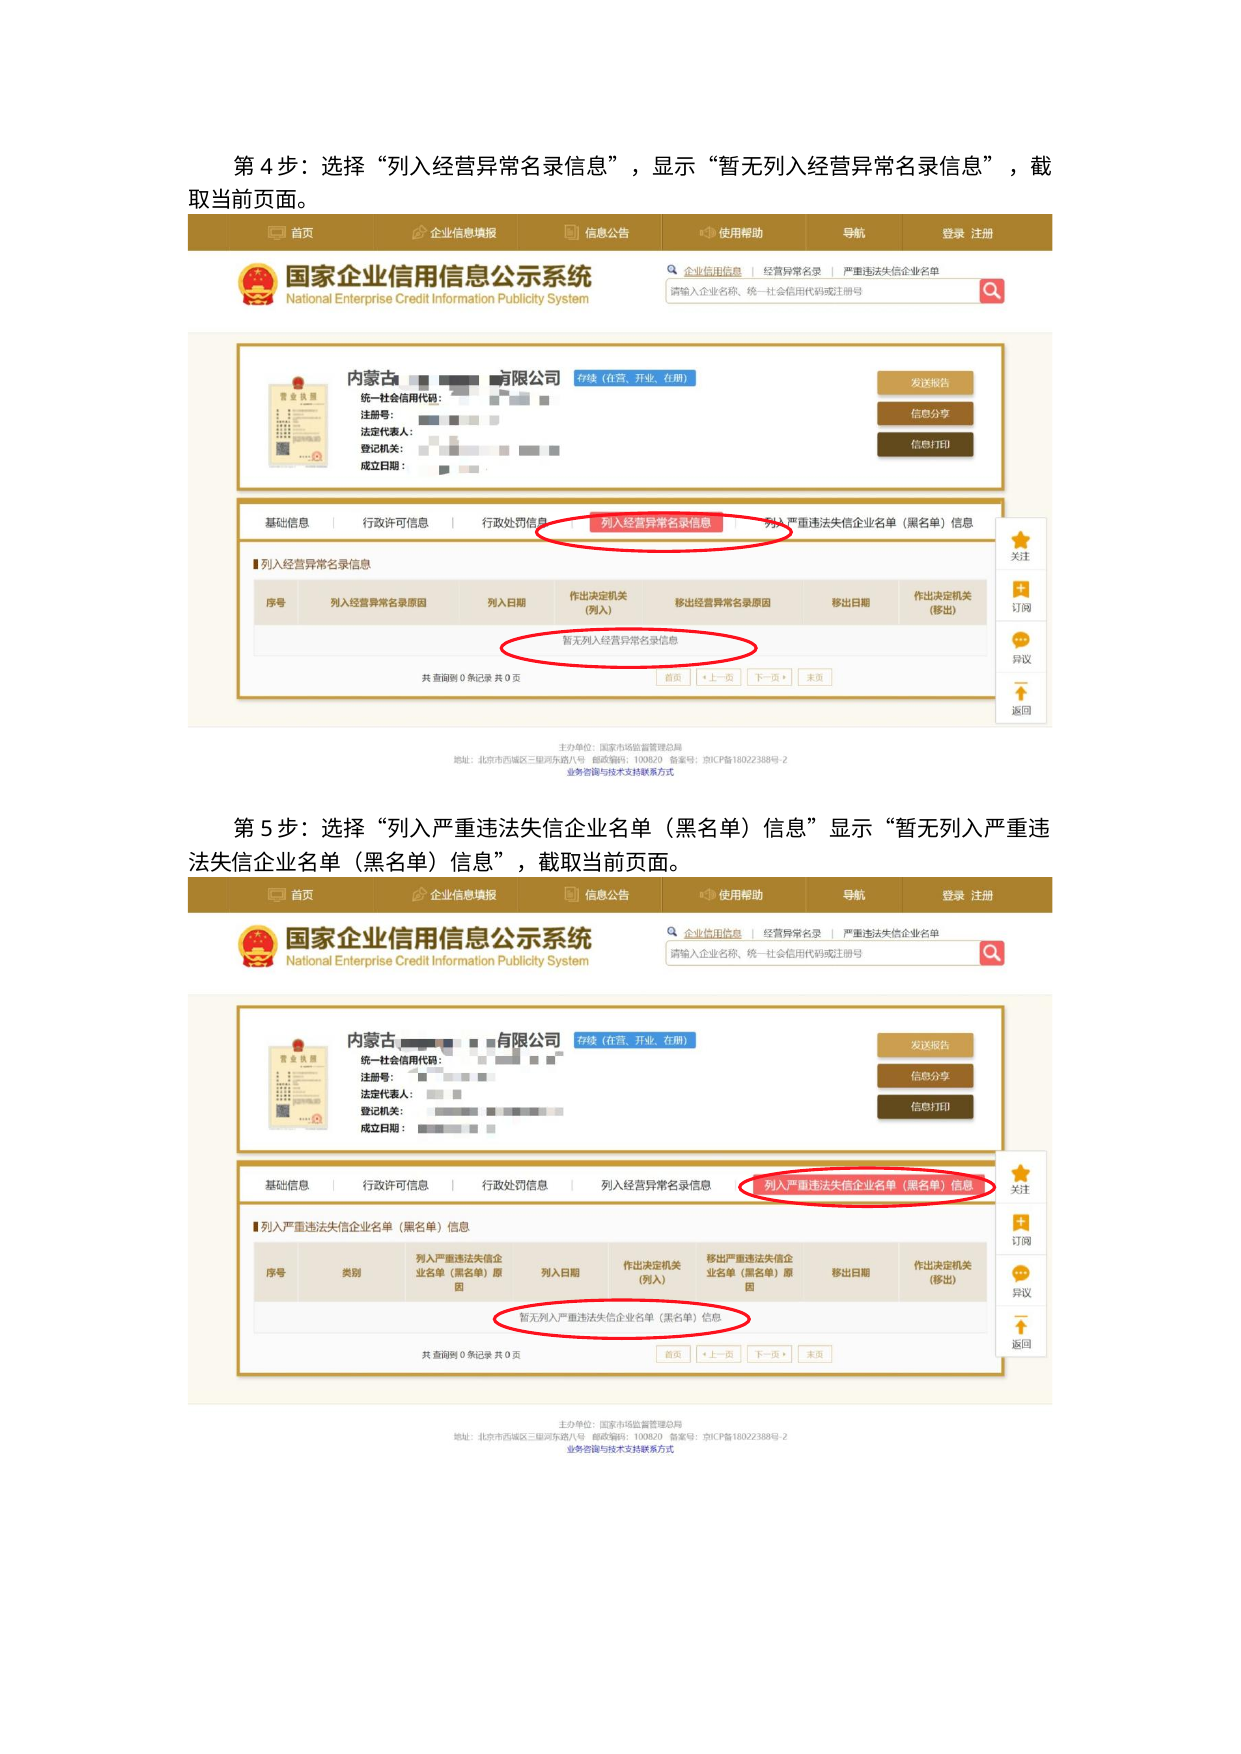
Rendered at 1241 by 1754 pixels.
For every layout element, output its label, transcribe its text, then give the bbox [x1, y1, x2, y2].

picture [187, 877, 1053, 1468]
text 第5步：选择“列入严重违法失信企业名单（黑名单）信息”显示“暂无列入严重违法失信企业名单（黑名单）信息”，截取当前页面。 [188, 811, 1052, 877]
text 第4步：选择“列入经营异常名录信息”，显示“暂无列入经营异常名录信息”，截取当前页面。 [188, 148, 1052, 214]
picture [187, 214, 1053, 791]
